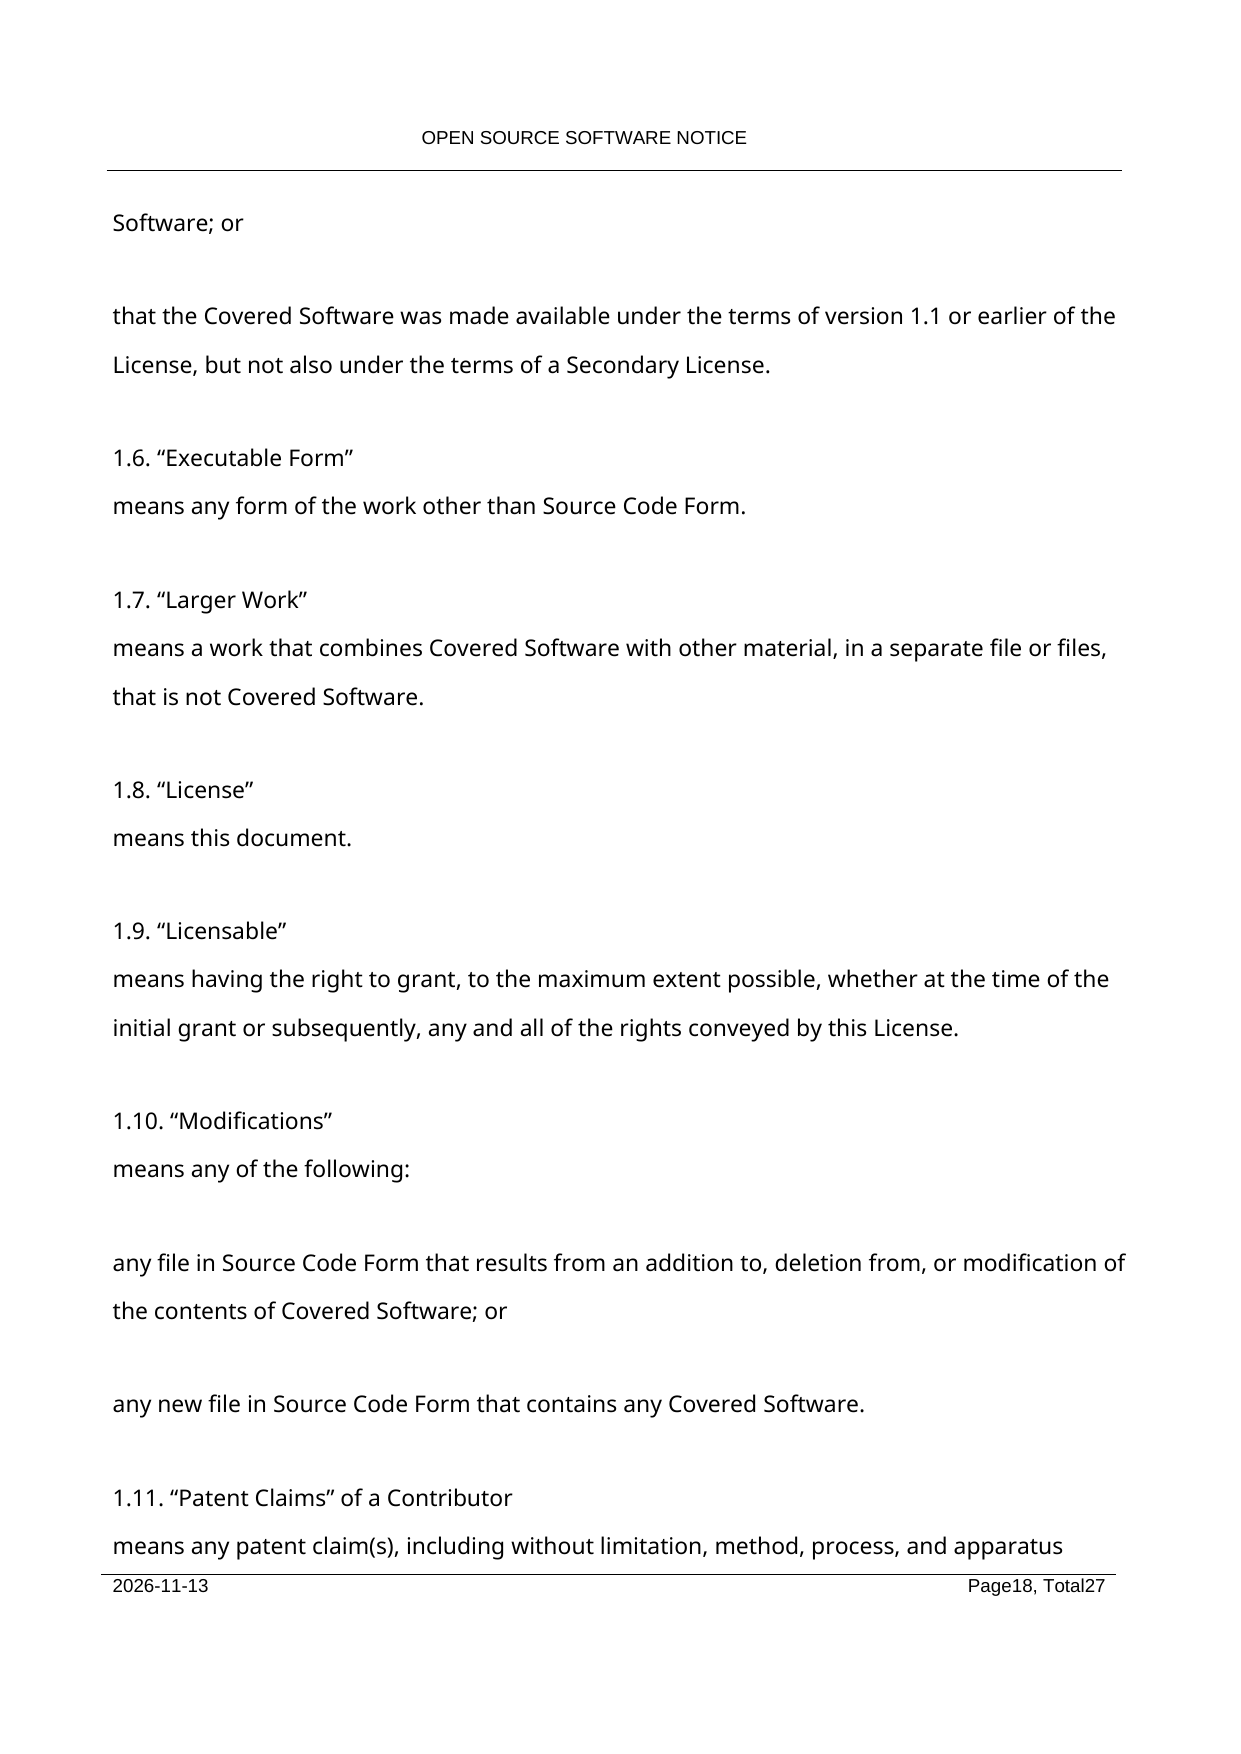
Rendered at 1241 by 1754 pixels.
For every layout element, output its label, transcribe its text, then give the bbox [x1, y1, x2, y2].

text any new file in Source Code Form that contains any Covered Software. [112, 1388, 1128, 1420]
text 1.9. “Licensable” [112, 914, 1128, 947]
text that the Covered Software was made available under the terms of version 1.1 or earlier of the License, but not also under the terms of a Secondary License. [112, 299, 1128, 381]
text 1.6. “Executable Form” [112, 442, 1128, 474]
text means any of the following: [112, 1153, 1128, 1185]
text means any form of the work other than Source Code Form. [112, 490, 1128, 522]
text means this document. [112, 821, 1128, 854]
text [112, 206, 1128, 239]
text 1.11. “Patent Claims” of a Contributor [112, 1481, 1128, 1513]
text 1.10. “Modifications” [112, 1104, 1128, 1137]
text means a work that combines Covered Software with other material, in a separate file or files, that is not Covered Software. [112, 631, 1128, 712]
text 1.8. “License” [112, 773, 1128, 806]
text means having the right to grant, to the maximum extent possible, whether at the time of the initial grant or subsequently, any and all of the rights conveyed by this License. [112, 962, 1128, 1044]
text any file in Source Code Form that results from an addition to, deletion from, or modification of the contents of Covered Software; or [112, 1246, 1128, 1327]
text 1.7. “Larger Work” [112, 583, 1128, 615]
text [112, 1529, 1128, 1562]
